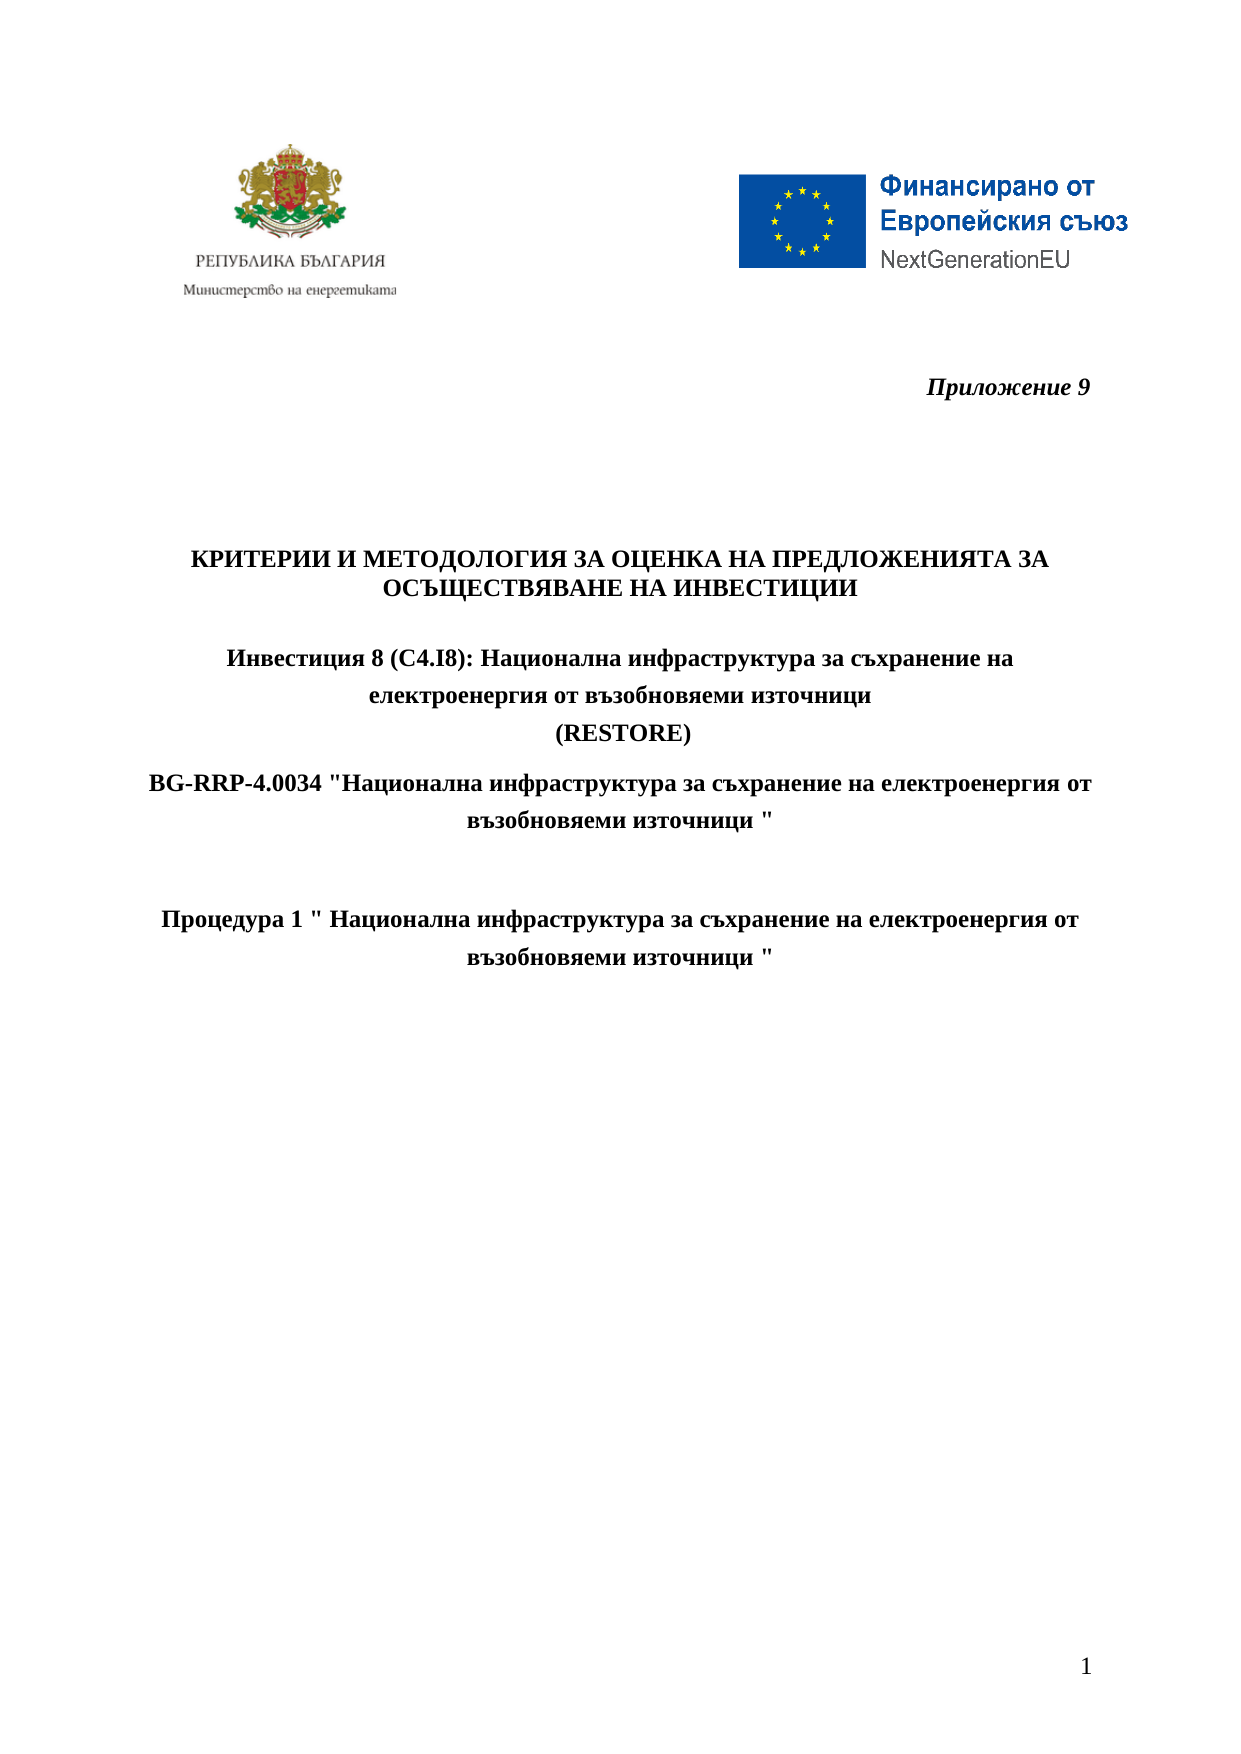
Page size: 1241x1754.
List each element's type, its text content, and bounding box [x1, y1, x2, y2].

text Процедура 1 " Национална инфраструктура за съхранение на електроенергия от възобновяеми източници " [148, 904, 1092, 971]
picture [183, 144, 397, 298]
text КРИТЕРИИ И МЕТОДОЛОГИЯ ЗА ОЦЕНКА НА ПРЕДЛОЖЕНИЯТА ЗА ОСЪЩЕСТВЯВАНЕ НА ИНВЕСТИЦИИ [148, 544, 1092, 602]
text Инвестиция 8 (C4.I8): Национална инфраструктура за съхранение на електроенергия от възобновяеми източници (RESTORE) [148, 643, 1092, 747]
picture [729, 159, 1164, 280]
text BG-RRP-4.0034 "Национална инфраструктура за съхранение на електроенергия от възобновяеми източници " [148, 768, 1092, 834]
text Приложение 9 [148, 372, 1092, 401]
